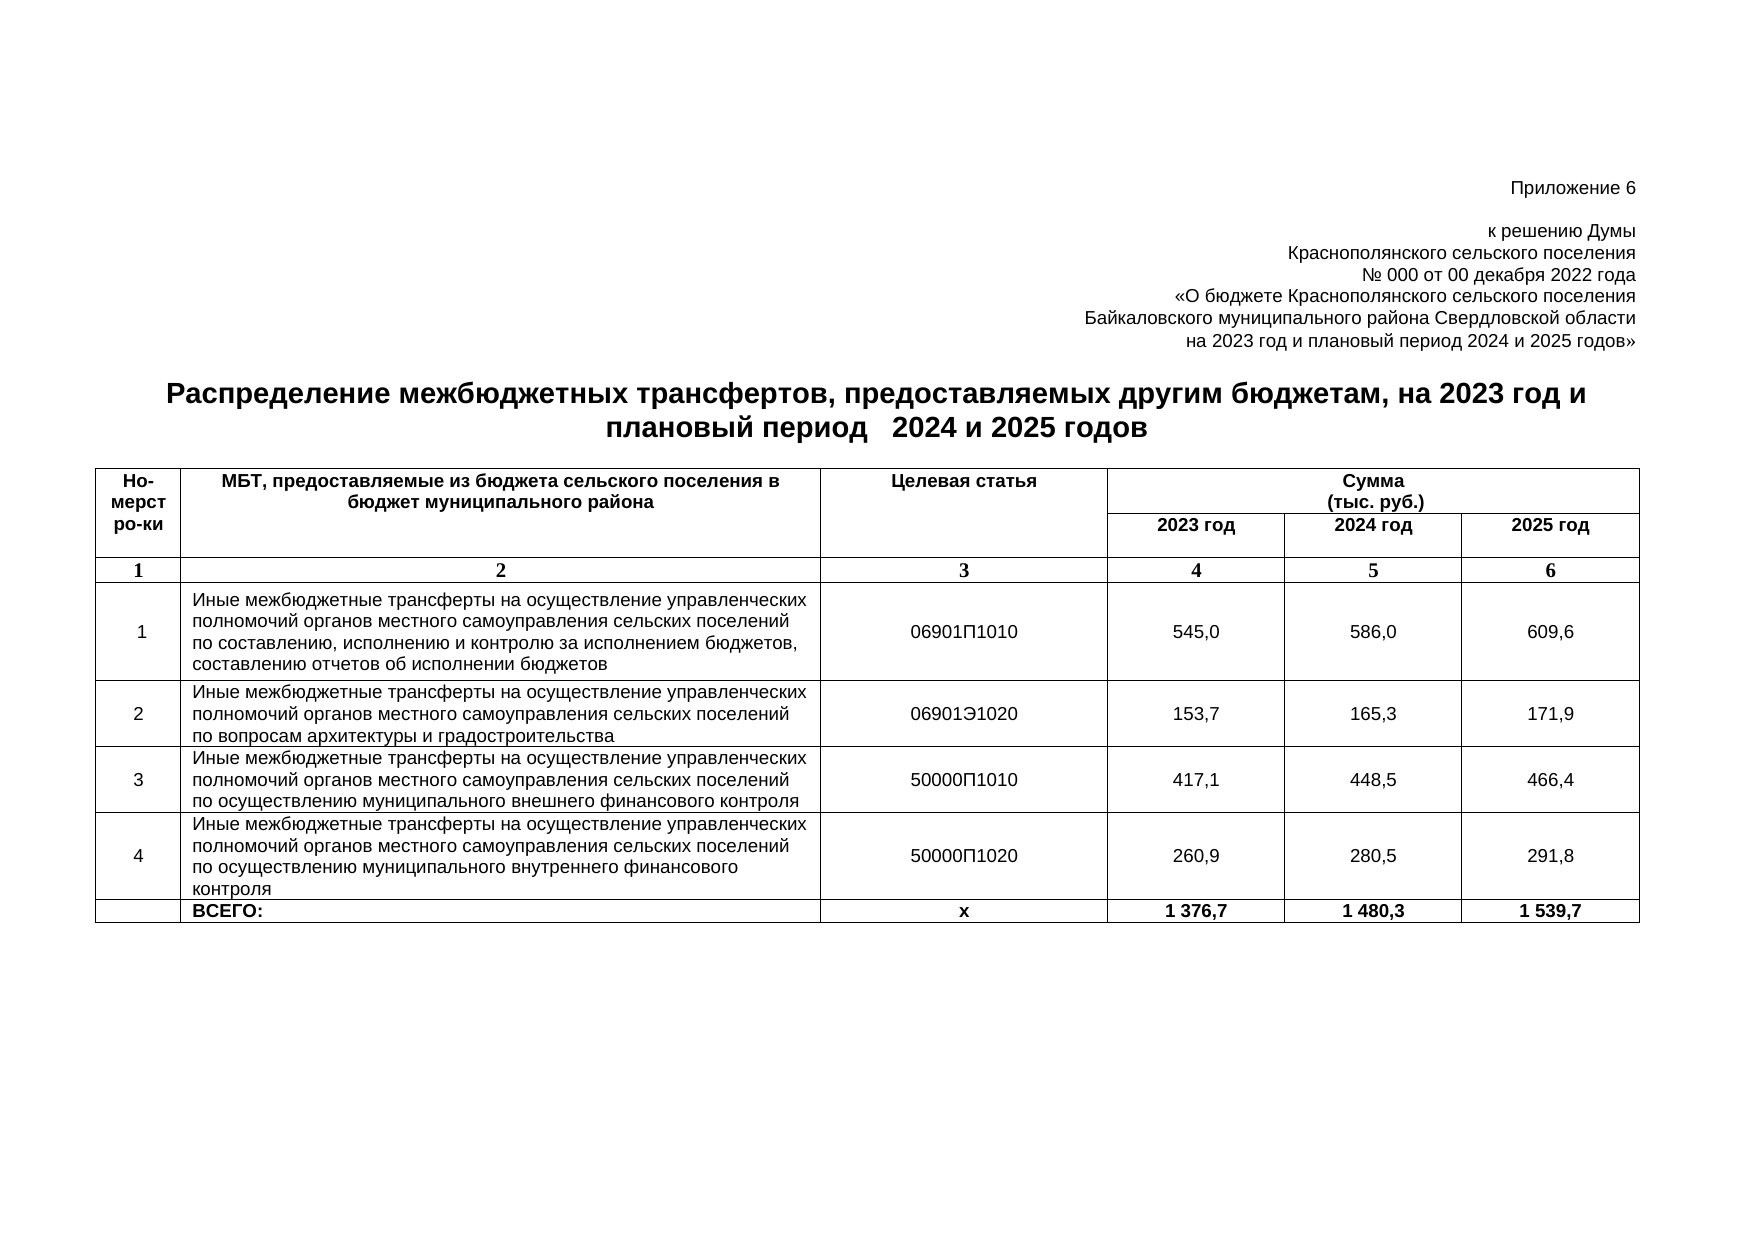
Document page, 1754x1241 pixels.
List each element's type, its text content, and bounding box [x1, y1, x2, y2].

table_cell 280,5 [1285, 813, 1461, 899]
table_cell 06901П1010 [821, 583, 1107, 680]
table_cell 6 [1462, 558, 1639, 582]
table_cell 1 [96, 583, 180, 680]
table_cell ВСЕГО: [181, 900, 820, 922]
table_cell 448,5 [1285, 747, 1461, 812]
table_cell 153,7 [1108, 681, 1284, 746]
text к решению Думы [118, 220, 1636, 242]
table_cell 06901Э1020 [821, 681, 1107, 746]
text Краснополянского сельского поселения [118, 242, 1636, 263]
text Байкаловского муниципального района Свердловской области [118, 307, 1636, 328]
table_cell 4 [1108, 558, 1284, 582]
table_cell х [821, 900, 1107, 922]
text Приложение 6 [118, 177, 1636, 199]
table_header Но-мерстро-ки [96, 469, 180, 557]
table_cell 2023 год [1108, 514, 1284, 557]
table_cell 4 [96, 813, 180, 899]
text на 2023 год и плановый период 2024 и 2025 годов» [118, 328, 1636, 352]
table_cell 50000П1020 [821, 813, 1107, 899]
table_cell 586,0 [1285, 583, 1461, 680]
table_cell 609,6 [1462, 583, 1639, 680]
table_cell 2024 год [1285, 514, 1461, 557]
table_cell 417,1 [1108, 747, 1284, 812]
table_cell Иные межбюджетные трансферты на осуществление управленческих полномочий органов местного самоуправления сельских поселений по осуществлению муниципального внутреннего финансового контроля [181, 813, 820, 899]
table_cell 2025 год [1462, 514, 1639, 557]
text № 000 от 00 декабря 2022 года [118, 263, 1636, 285]
table_cell 466,4 [1462, 747, 1639, 812]
table_cell 165,3 [1285, 681, 1461, 746]
table_cell 260,9 [1108, 813, 1284, 899]
table_cell 50000П1010 [821, 747, 1107, 812]
table_cell 545,0 [1108, 583, 1284, 680]
table_cell 1 480,3 [1285, 900, 1461, 922]
table_cell Иные межбюджетные трансферты на осуществление управленческих полномочий органов местного самоуправления сельских поселений по составлению, исполнению и контролю за исполнением бюджетов, составлению отчетов об исполнении бюджетов [181, 583, 820, 680]
table_cell 1 539,7 [1462, 900, 1639, 922]
table_cell Иные межбюджетные трансферты на осуществление управленческих полномочий органов местного самоуправления сельских поселений по осуществлению муниципального внешнего финансового контроля [181, 747, 820, 812]
table_cell 3 [821, 558, 1107, 582]
text «О бюджете Краснополянского сельского поселения [118, 285, 1636, 307]
table_cell 2 [181, 558, 820, 582]
table_cell 2 [96, 681, 180, 746]
table_cell 3 [96, 747, 180, 812]
table_header Сумма (тыс. руб.) [1108, 469, 1639, 512]
table_cell 5 [1285, 558, 1461, 582]
table_header Целевая статья [821, 469, 1107, 557]
table_cell 1 [96, 558, 180, 582]
table_cell Иные межбюджетные трансферты на осуществление управленческих полномочий органов местного самоуправления сельских поселений по вопросам архитектуры и градостроительства [181, 681, 820, 746]
table_cell 291,8 [1462, 813, 1639, 899]
table_header МБТ, предоставляемые из бюджета сельского поселения в бюджет муниципального района [181, 469, 820, 557]
text Распределение межбюджетных трансфертов, предоставляемых другим бюджетам, на 2023 год и плановый период 2024 и 2025 годов [118, 376, 1636, 443]
table_cell 171,9 [1462, 681, 1639, 746]
table_cell [96, 900, 180, 922]
table_cell 1 376,7 [1108, 900, 1284, 922]
